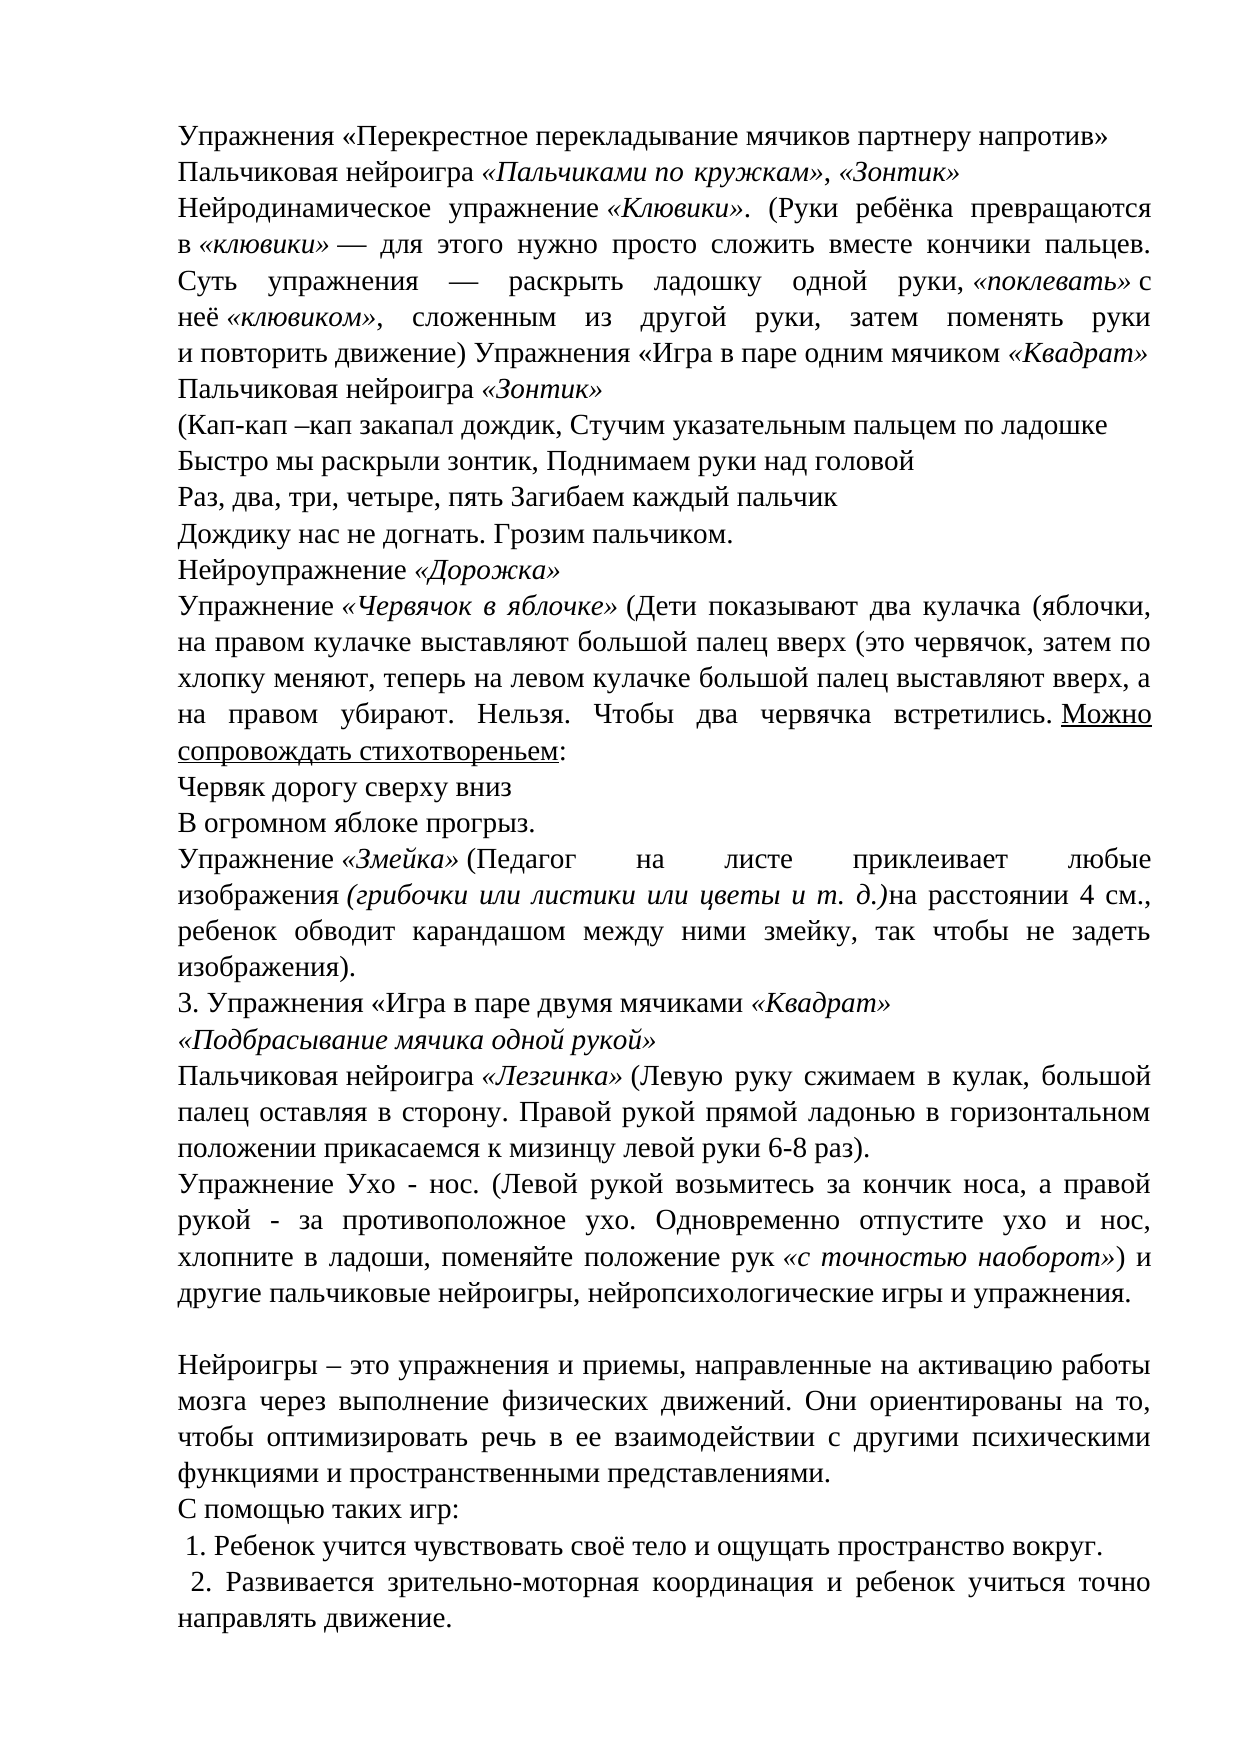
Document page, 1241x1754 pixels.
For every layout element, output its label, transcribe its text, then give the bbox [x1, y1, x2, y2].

text Упражнение Ухо - нос. (Левой рукой возьмитесь за кончик носа, а правой рукой - за противоположное ухо. Одновременно отпустите ухо и нос, хлопните в ладоши, поменяйте положение рук «с точностью наоборот») и другие пальчиковые нейроигры, нейропсихологические игры и упражнения. [177, 1166, 1152, 1308]
text Быстро мы раскрыли зонтик, Поднимаем руки над головой [177, 443, 1152, 477]
text Нейроигры – это упражнения и приемы, направленные на активацию работы мозга через выполнение физических движений. Они ориентированы на то, чтобы оптимизировать речь в ее взаимодействии с другими психическими функциями и пространственными представлениями. [177, 1347, 1152, 1489]
text Пальчиковая нейроигра «Зонтик» [177, 371, 1152, 405]
text Пальчиковая нейроигра «Лезгинка» (Левую руку сжимаем в кулак, большой палец оставляя в сторону. Правой рукой прямой ладонью в горизонтальном положении прикасаемся к мизинцу левой руки 6-8 раз). [177, 1058, 1152, 1164]
text С помощью таких игр: [177, 1492, 1152, 1525]
text (Кап-кап –кап закапал дождик, Стучим указательным пальцем по ладошке [177, 407, 1152, 441]
text Нейродинамическое упражнение «Клювики». (Руки ребёнка превращаются в «клювики» — для этого нужно просто сложить вместе кончики пальцев. Суть упражнения — раскрыть ладошку одной руки, «поклевать» с неё «клювиком», сложенным из другой руки, затем поменять руки и повторить движение) Упражнения «Игра в паре одним мячиком «Квадрат» [177, 190, 1152, 368]
text Дождику нас не догнать. Грозим пальчиком. [177, 516, 1152, 549]
text В огромном яблоке прогрыз. [177, 805, 1152, 838]
text Раз, два, три, четыре, пять Загибаем каждый пальчик [177, 479, 1152, 513]
text «Подбрасывание мячика одной рукой» [177, 1022, 1152, 1055]
text Упражнение «Червячок в яблочке» (Дети показывают два кулачка (яблочки, на правом кулачке выставляют большой палец вверх (это червячок, затем по хлопку меняют, теперь на левом кулачке большой палец выставляют вверх, а на правом убирают. Нельзя. Чтобы два червячка встретились. Можно сопровождать стихотвореньем: [177, 588, 1152, 766]
text Упражнение «Змейка» (Педагог на листе приклеивает любые изображения (грибочки или листики или цветы и т. д.)на расстоянии 4 см., ребенок обводит карандашом между ними змейку, так чтобы не задеть изображения). [177, 841, 1152, 983]
text 2. Развивается зрительно-моторная координация и ребенок учиться точно направлять движение. [177, 1564, 1152, 1634]
text Пальчиковая нейроигра «Пальчиками по кружкам», «Зонтик» [177, 154, 1152, 188]
text 3. Упражнения «Игра в паре двумя мячиками «Квадрат» [177, 986, 1152, 1019]
text Червяк дорогу сверху вниз [177, 769, 1152, 802]
text Нейроупражнение «Дорожка» [177, 552, 1152, 585]
text Упражнения «Перекрестное перекладывание мячиков партнеру напротив» [177, 118, 1152, 152]
text 1. Ребенок учится чувствовать своё тело и ощущать пространство вокруг. [177, 1528, 1152, 1561]
